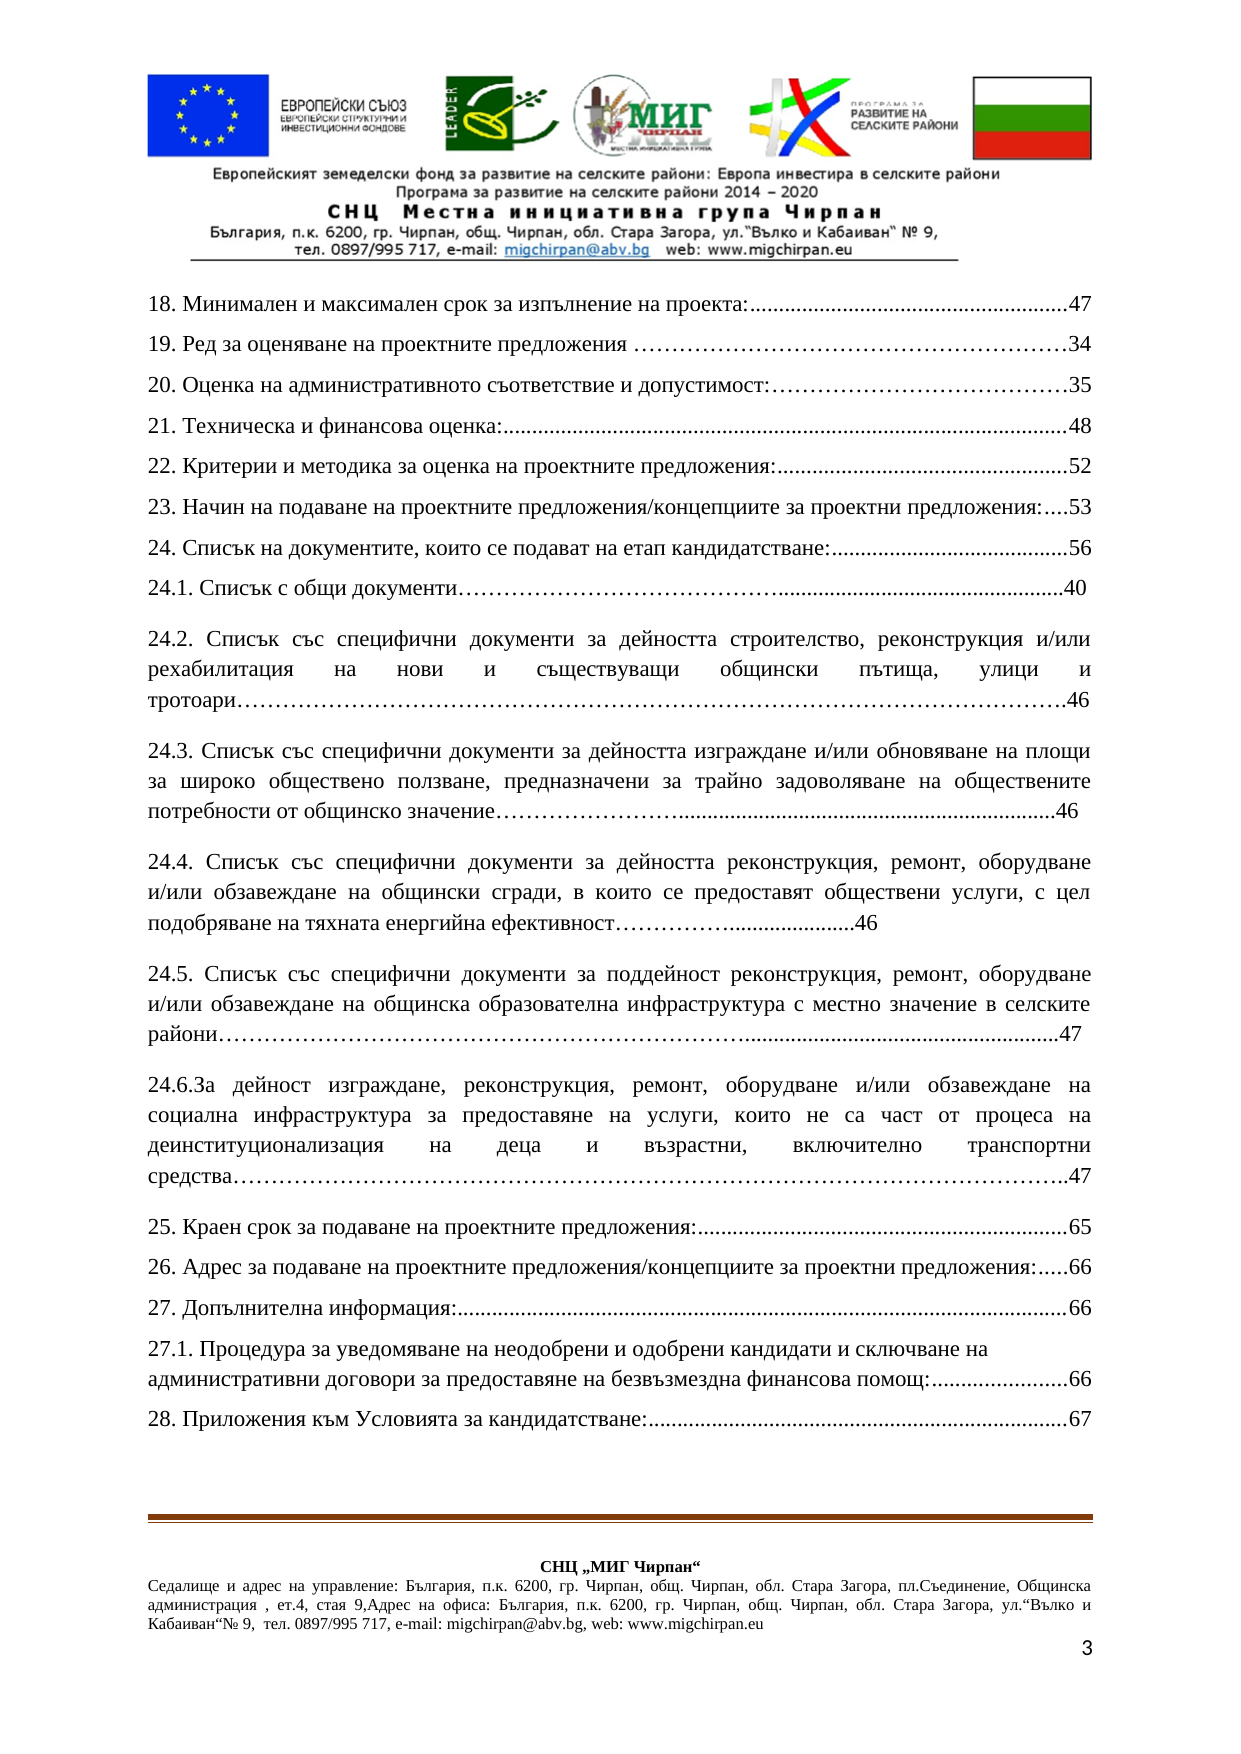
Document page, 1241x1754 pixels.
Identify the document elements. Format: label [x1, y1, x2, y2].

picture [147, 73, 1093, 262]
